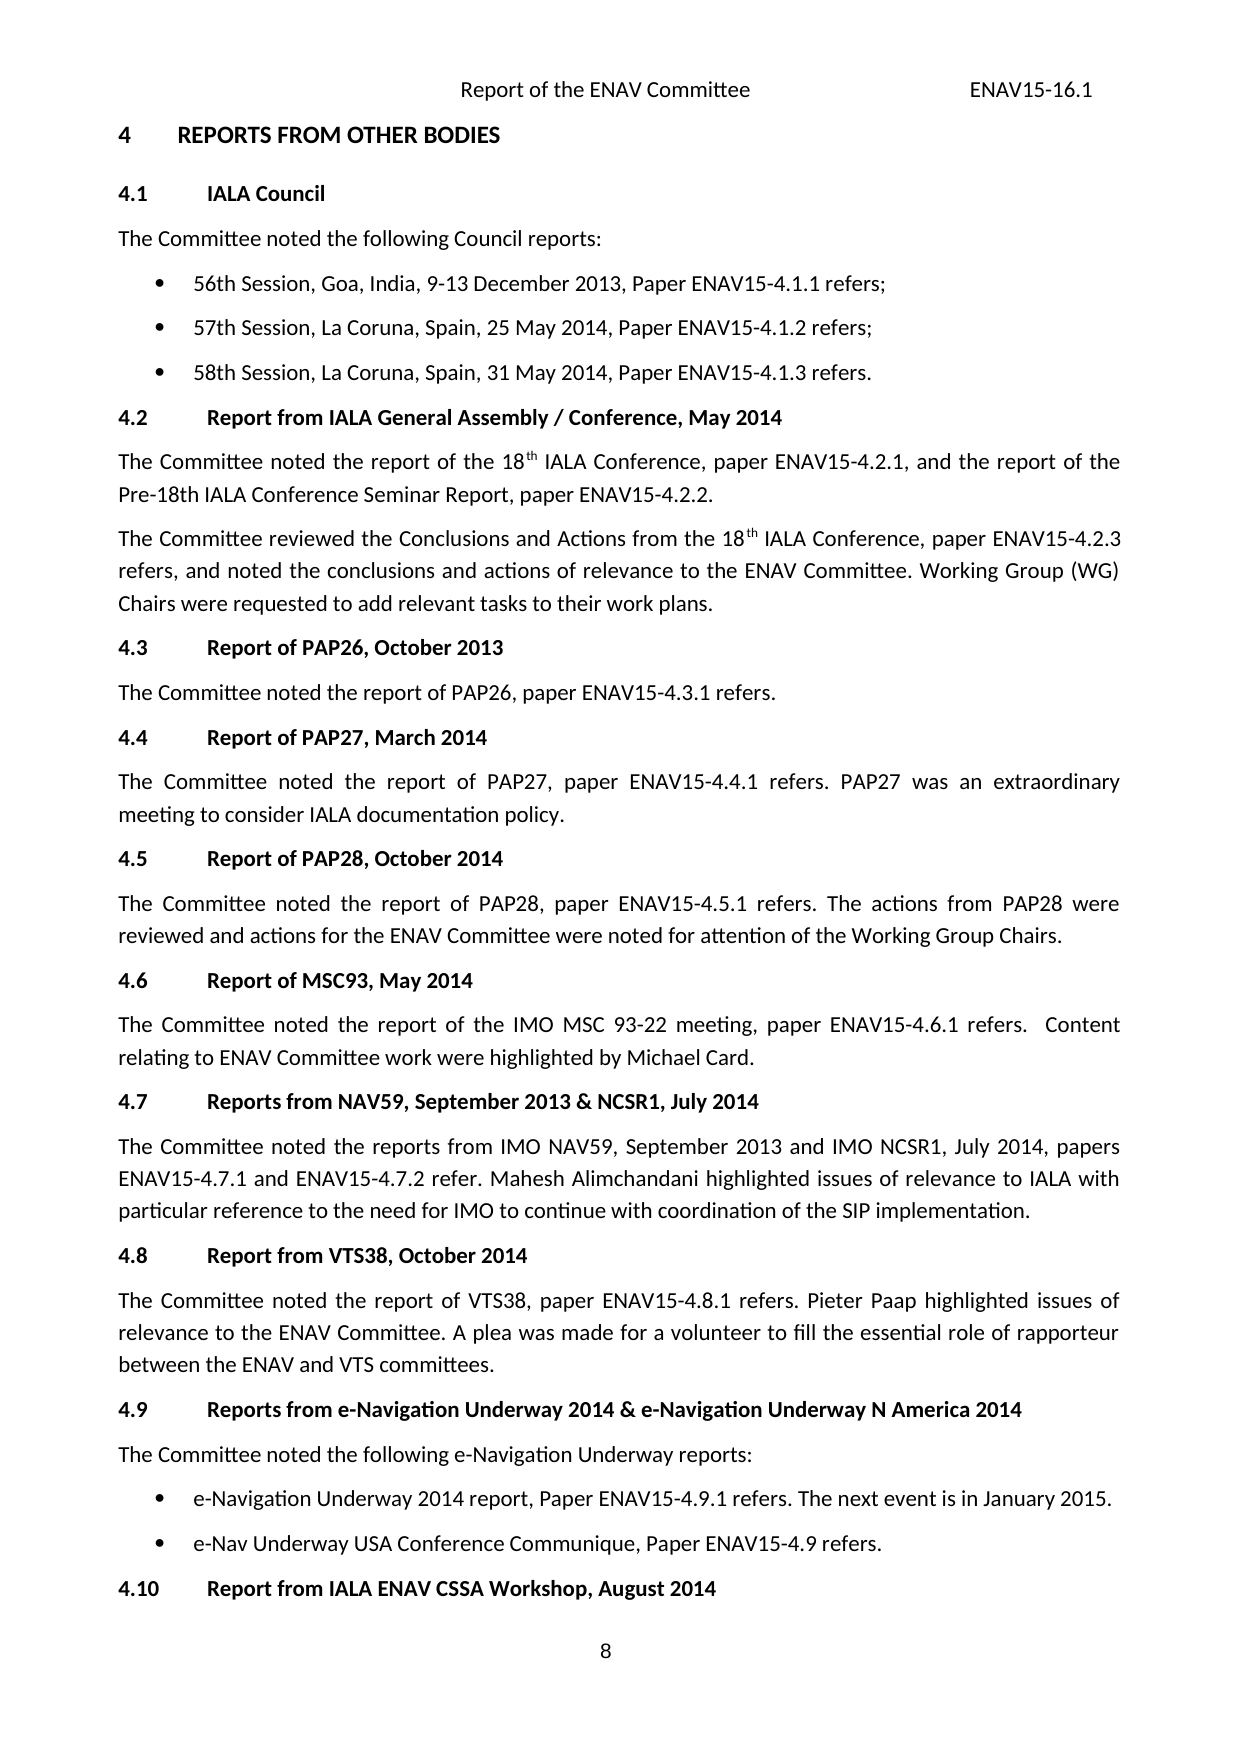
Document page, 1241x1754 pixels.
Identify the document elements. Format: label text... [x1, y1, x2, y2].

text The Committee noted the report of VTS38, paper ENAV15-4.8.1 refers. Pieter Paap highlighted issues of relevance to the ENAV Committee. A plea was made for a volunteer to fill the essential role of rapporteur between the ENAV and VTS committees. [118, 1286, 1122, 1378]
text The Committee noted the report of PAP26, paper ENAV15-4.3.1 refers. [118, 678, 1122, 706]
subtitle Report of PAP28, October 2014 [118, 844, 1122, 872]
subtitle IALA Council [118, 179, 1122, 207]
subtitle Report from VTS38, October 2014 [118, 1241, 1122, 1269]
text The Committee noted the report of the IMO MSC 93-22 meeting, paper ENAV15-4.6.1 refers. Content relating to ENAV Committee work were highlighted by Michael Card. [118, 1011, 1122, 1071]
subtitle Reports from NAV59, September 2013 & NCSR1, July 2014 [118, 1087, 1122, 1116]
text The Committee noted the report of PAP28, paper ENAV15-4.5.1 refers. The actions from PAP28 were reviewed and actions for the ENAV Committee were noted for attention of the Working Group Chairs. [118, 889, 1122, 949]
text The Committee noted the report of the 18th IALA Conference, paper ENAV15-4.2.1, and the report of the Pre-18th IALA Conference Seminar Report, paper ENAV15-4.2.2. [118, 447, 1122, 508]
subtitle Report from IALA ENAV CSSA Workshop, August 2014 [118, 1574, 1122, 1602]
subtitle Report from IALA General Assembly / Conference, May 2014 [118, 403, 1122, 431]
subtitle Report of PAP26, October 2013 [118, 633, 1122, 661]
subtitle Reports from other bodies [118, 119, 1122, 150]
subtitle Report of MSC93, May 2014 [118, 966, 1122, 994]
list 57th Session, La Coruna, Spain, 25 May 2014, Paper ENAV15-4.1.2 refers; [156, 313, 1122, 341]
list 56th Session, Goa, India, 9-13 December 2013, Paper ENAV15-4.1.1 refers; [156, 269, 1122, 297]
text The Committee noted the report of PAP27, paper ENAV15-4.4.1 refers. PAP27 was an extraordinary meeting to consider IALA documentation policy. [118, 767, 1122, 828]
text The Committee noted the reports from IMO NAV59, September 2013 and IMO NCSR1, July 2014, papers ENAV15-4.7.1 and ENAV15-4.7.2 refer. Mahesh Alimchandani highlighted issues of relevance to IALA with particular reference to the need for IMO to continue with coordination of the SIP implementation. [118, 1132, 1122, 1224]
list 58th Session, La Coruna, Spain, 31 May 2014, Paper ENAV15-4.1.3 refers. [156, 358, 1122, 386]
list e-Nav Underway USA Conference Communique, Paper ENAV15-4.9 refers. [156, 1529, 1122, 1557]
subtitle Report of PAP27, March 2014 [118, 723, 1122, 751]
text The Committee reviewed the Conclusions and Actions from the 18th IALA Conference, paper ENAV15-4.2.3 refers, and noted the conclusions and actions of relevance to the ENAV Committee. Working Group (WG) Chairs were requested to add relevant tasks to their work plans. [118, 524, 1122, 617]
subtitle Reports from e-Navigation Underway 2014 & e-Navigation Underway N America 2014 [118, 1395, 1122, 1423]
list e-Navigation Underway 2014 report, Paper ENAV15-4.9.1 refers. The next event is in January 2015. [156, 1484, 1122, 1512]
text The Committee noted the following Council reports: [118, 224, 1122, 252]
text The Committee noted the following e-Navigation Underway reports: [118, 1440, 1122, 1468]
